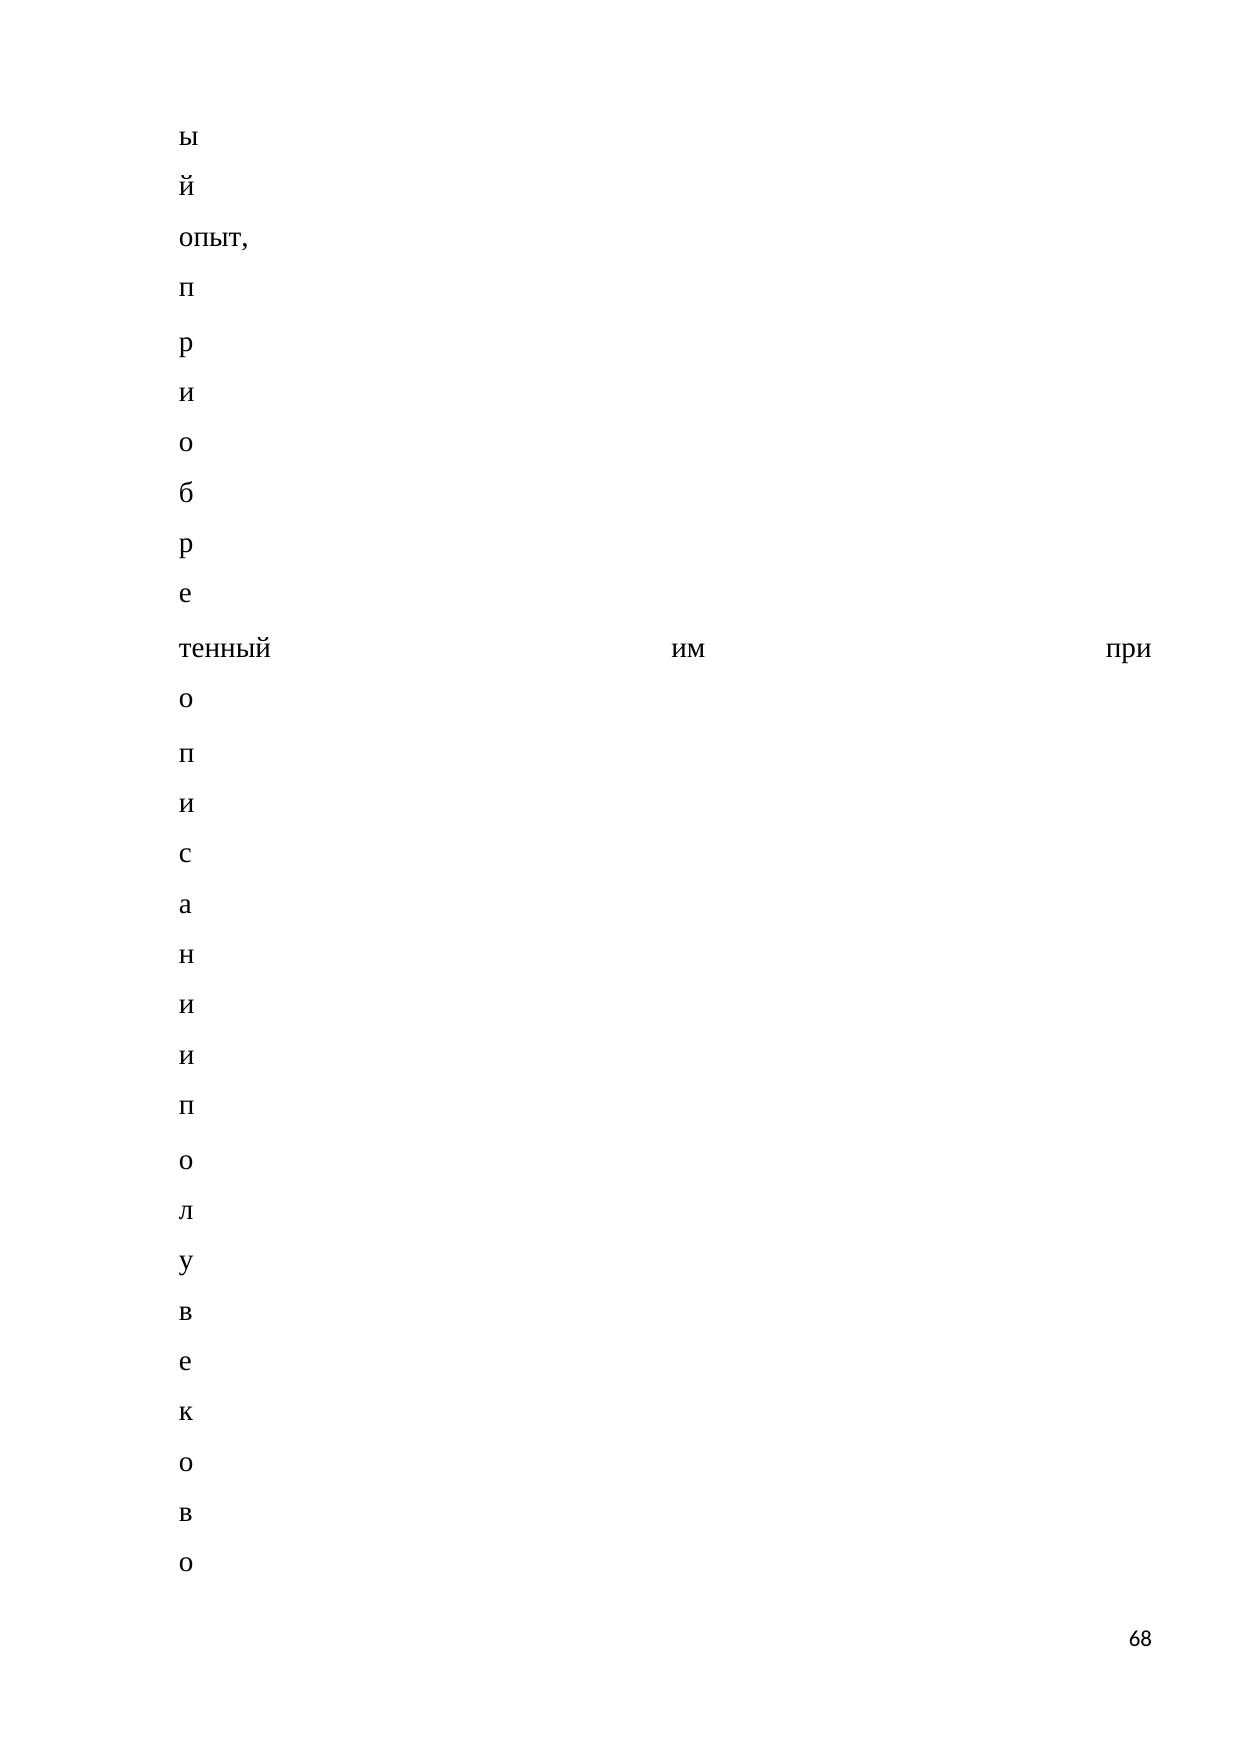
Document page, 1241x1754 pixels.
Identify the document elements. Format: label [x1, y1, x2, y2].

text [179, 118, 1152, 1578]
